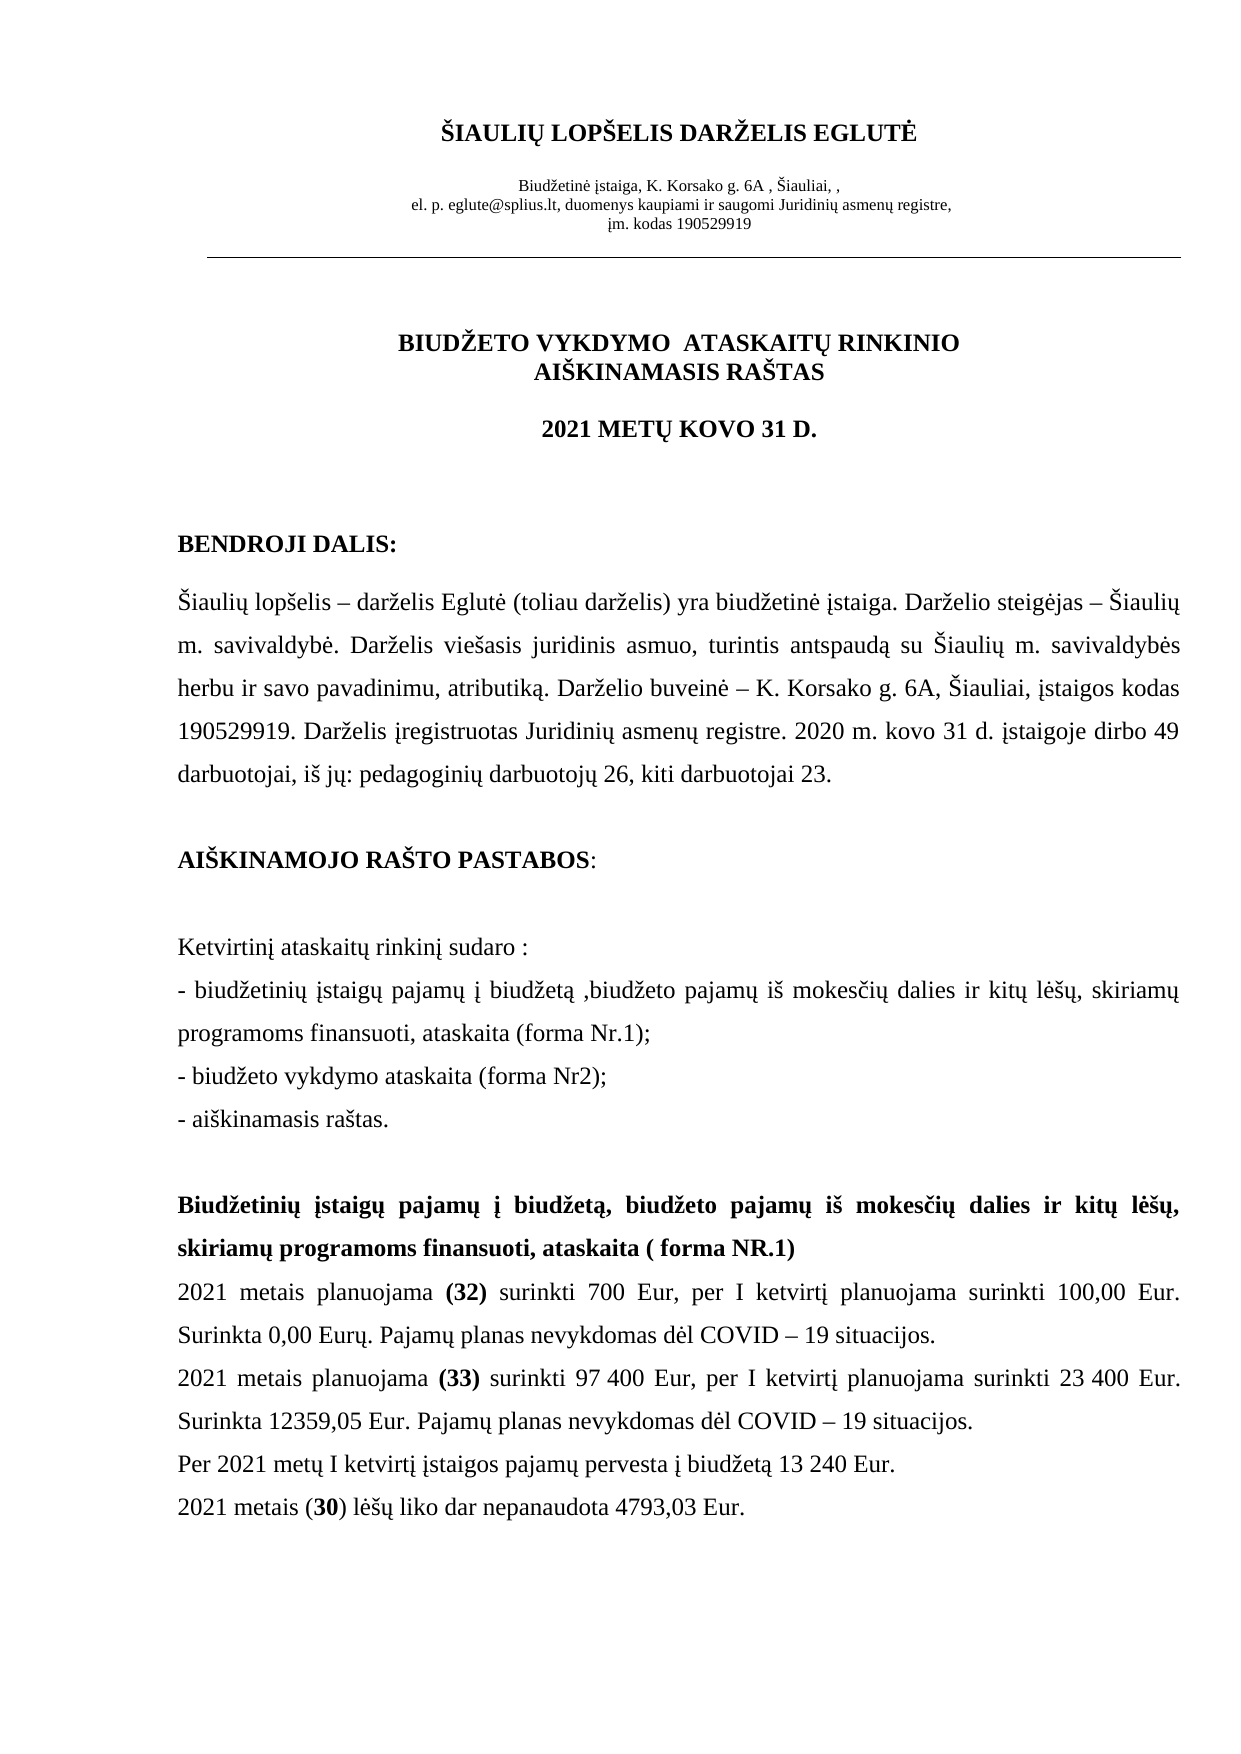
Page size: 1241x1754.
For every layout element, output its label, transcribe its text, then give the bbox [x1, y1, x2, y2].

text Biudžetinė įstaiga, K. Korsako g. 6A , Šiauliai, , [177, 176, 1181, 195]
text 2021 metų KOVO 31 d. [177, 414, 1181, 443]
text BENDROJI DALIS: [177, 529, 1181, 558]
text 2021 metais (30) lėšų liko dar nepanaudota 4793,03 Eur. [177, 1492, 1181, 1521]
text BIUDŽETO vykdymo ATASKAITŲ RINKINIO [177, 328, 1181, 357]
text - biudžeto vykdymo ataskaita (forma Nr2); [177, 1061, 1181, 1090]
text 2021 metais planuojama (33) surinkti 97 400 Eur, per I ketvirtį planuojama surinkti 23 400 Eur. Surinkta 12359,05 Eur. Pajamų planas nevykdomas dėl COVID – 19 situacijos. [177, 1363, 1181, 1435]
text įm. kodas 190529919 [177, 214, 1181, 233]
text Šiaulių lopšelis – darželis Eglutė (toliau darželis) yra biudžetinė įstaiga. Darželio steigėjas – Šiaulių m. savivaldybė. Darželis viešasis juridinis asmuo, turintis antspaudą su Šiaulių m. savivaldybės herbu ir savo pavadinimu, atributiką. Darželio buveinė – K. Korsako g. 6A, Šiauliai, įstaigos kodas 190529919. Darželis įregistruotas Juridinių asmenų registre. 2020 m. kovo 31 d. įstaigoje dirbo 49 darbuotojai, iš jų: pedagoginių darbuotojų 26, kiti darbuotojai 23. [177, 587, 1181, 788]
text ŠIAULIŲ LOPŠELIS DARŽELIS EGLUTĖ [177, 118, 1181, 147]
text - biudžetinių įstaigų pajamų į biudžetą ,biudžeto pajamų iš mokesčių dalies ir kitų lėšų, skiriamų programoms finansuoti, ataskaita (forma Nr.1); [177, 975, 1181, 1047]
text Per 2021 metų I ketvirtį įstaigos pajamų pervesta į biudžetą 13 240 Eur. [177, 1449, 1181, 1478]
text 2021 metais planuojama (32) surinkti 700 Eur, per I ketvirtį planuojama surinkti 100,00 Eur. Surinkta 0,00 Eurų. Pajamų planas nevykdomas dėl COVID – 19 situacijos. [177, 1277, 1181, 1348]
text Ketvirtinį ataskaitų rinkinį sudaro : [177, 932, 1181, 960]
text - aiškinamasis raštas. [177, 1104, 1181, 1133]
text el. p. eglute@splius.lt, duomenys kaupiami ir saugomi Juridinių asmenų registre, [177, 195, 1181, 214]
text Biudžetinių įstaigų pajamų į biudžetą, biudžeto pajamų iš mokesčių dalies ir kitų lėšų, skiriamų programoms finansuoti, ataskaita ( forma NR.1) [177, 1190, 1181, 1262]
text aiškinAmasIS RAŠTAS [177, 357, 1181, 385]
text AIŠKINAMOJO RAŠTO PASTABOS: [177, 845, 1181, 874]
